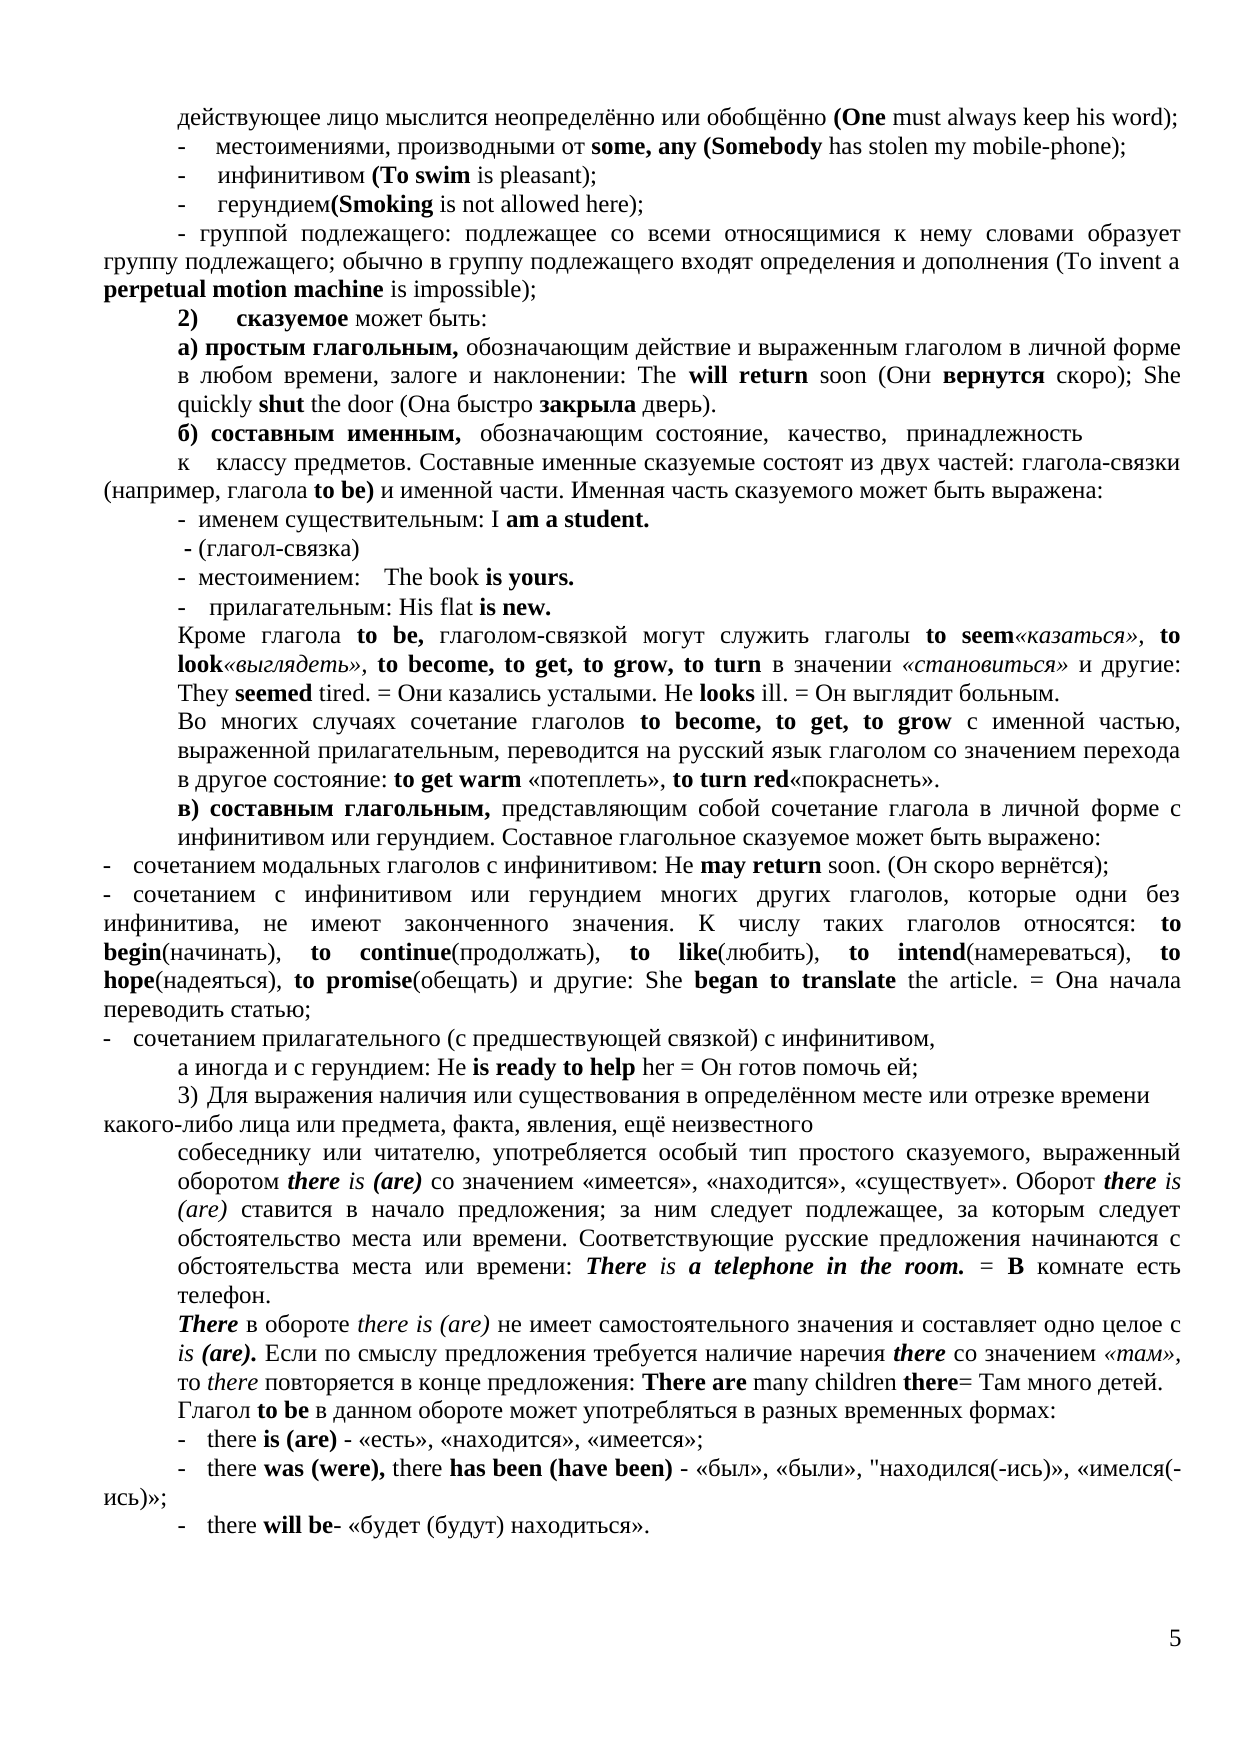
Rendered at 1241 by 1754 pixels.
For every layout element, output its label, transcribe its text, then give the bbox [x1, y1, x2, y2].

text - местоимением: The book is yours. [177, 562, 1181, 591]
list Для выражения наличия или существования в определённом месте или отрезке времени какого-либо лица или предмета, факта, явления, ещё неизвестного [103, 1081, 1181, 1138]
list сказуемое может быть: [103, 303, 1181, 332]
text а) простым глагольным, обозначающим действие и выраженным глаголом в личной форме в любом времени, залоге и наклонении: The will return soon (Они вернутся скоро); She quickly shut the door (Она быстро закрыла дверь). [177, 332, 1181, 418]
list there is (are) - «есть», «находится», «имеется»; [103, 1424, 1181, 1453]
list there was (were), there has been (have been) - «был», «были», "находился(-ись)», «имелся(-ись)»; [103, 1453, 1181, 1511]
text в) составным глагольным, представляющим собой сочетание глагола в личной форме с инфинитивом или герундием. Составное глагольное сказуемое может быть выражено: [177, 793, 1181, 850]
text собеседнику или читателю, употребляется особый тип простого сказуемого, выраженный оборотом there is (are) со значением «имеется», «находится», «существует». Оборот there is (are) ставится в начало предложения; за ним следует подлежащее, за которым следует обстоятельство места или времени. Соответствующие русские предложения начинаются с обстоятельства места или времени: There is a telephone in the room. = В комнате есть телефон. [177, 1138, 1181, 1309]
text Во многих случаях сочетание глаголов to become, to get, to grow с именной частью, выраженной прилагательным, переводится на русский язык глаголом со значением перехода в другое состояние: to get warm «потеплеть», to turn red«покраснеть». [177, 707, 1181, 792]
text а иногда и с герундием: Не is ready to help her = Он готов помочь ей; [177, 1052, 1181, 1081]
text Кроме глагола to be, глаголом-связкой могут служить глаголы to seem«казаться», to look«выглядеть», to become, to get, to grow, to turn в значении «становиться» и другие: They seemed tired. = Они казались усталыми. Не looks ill. = Он выглядит больным. [177, 621, 1181, 707]
text - именем существительным: I am a student. [177, 504, 1181, 533]
list группой подлежащего: подлежащее со всеми относящимися к нему словами образует группу подлежащего; обычно в группу подлежащего входят определения и дополнения (То invent a perpetual motion machine is impossible); [103, 218, 1181, 303]
list прилагательным: His flat is new. [103, 592, 1181, 621]
list сочетанием прилагательного (с предшествующей связкой) с инфинитивом, [103, 1023, 1181, 1052]
list сочетанием модальных глаголов с инфинитивом: Не may return soon. (Он скоро вернётся); [103, 851, 1181, 879]
list герундием(Smoking is not allowed here); [103, 189, 1181, 218]
text Глагол to be в данном обороте может употребляться в разных временных формах: [177, 1396, 1181, 1424]
list there will be- «будет (будут) находиться». [103, 1511, 1181, 1539]
text - местоимениями, производными от some, any (Somebody has stolen my mobile-phone); [177, 131, 1181, 160]
list инфинитивом (То swim is pleasant); [103, 160, 1181, 189]
list сочетанием с инфинитивом или герундием многих других глаголов, которые одни без инфинитива, не имеют законченного значения. К числу таких глаголов относятся: to begin(начинать), to continue(продолжать), to like(любить), to intend(намереваться), to hope(надеяться), to promise(обещать) и другие: She began to translate the article. = Она начала переводить статью; [103, 880, 1181, 1023]
text - (глагол-связка) [177, 533, 1181, 562]
text б) составным именным, обозначающим состояние, качество, принадлежность [177, 418, 1181, 447]
text There в обороте there is (are) не имеет самостоятельного значения и составляет одно целое с is (are). Если по смыслу предложения требуется наличие наречия there со значением «там», то there повторяется в конце предложения: There are many children there= Там много детей. [177, 1310, 1181, 1395]
text действующее лицо мыслится неопределённо или обобщённо (One must always keep his word); [177, 102, 1181, 131]
list классу предметов. Составные именные сказуемые состоят из двух частей: глагола-связки (например, глагола to be) и именной части. Именная часть сказуемого может быть выражена: [103, 448, 1181, 504]
